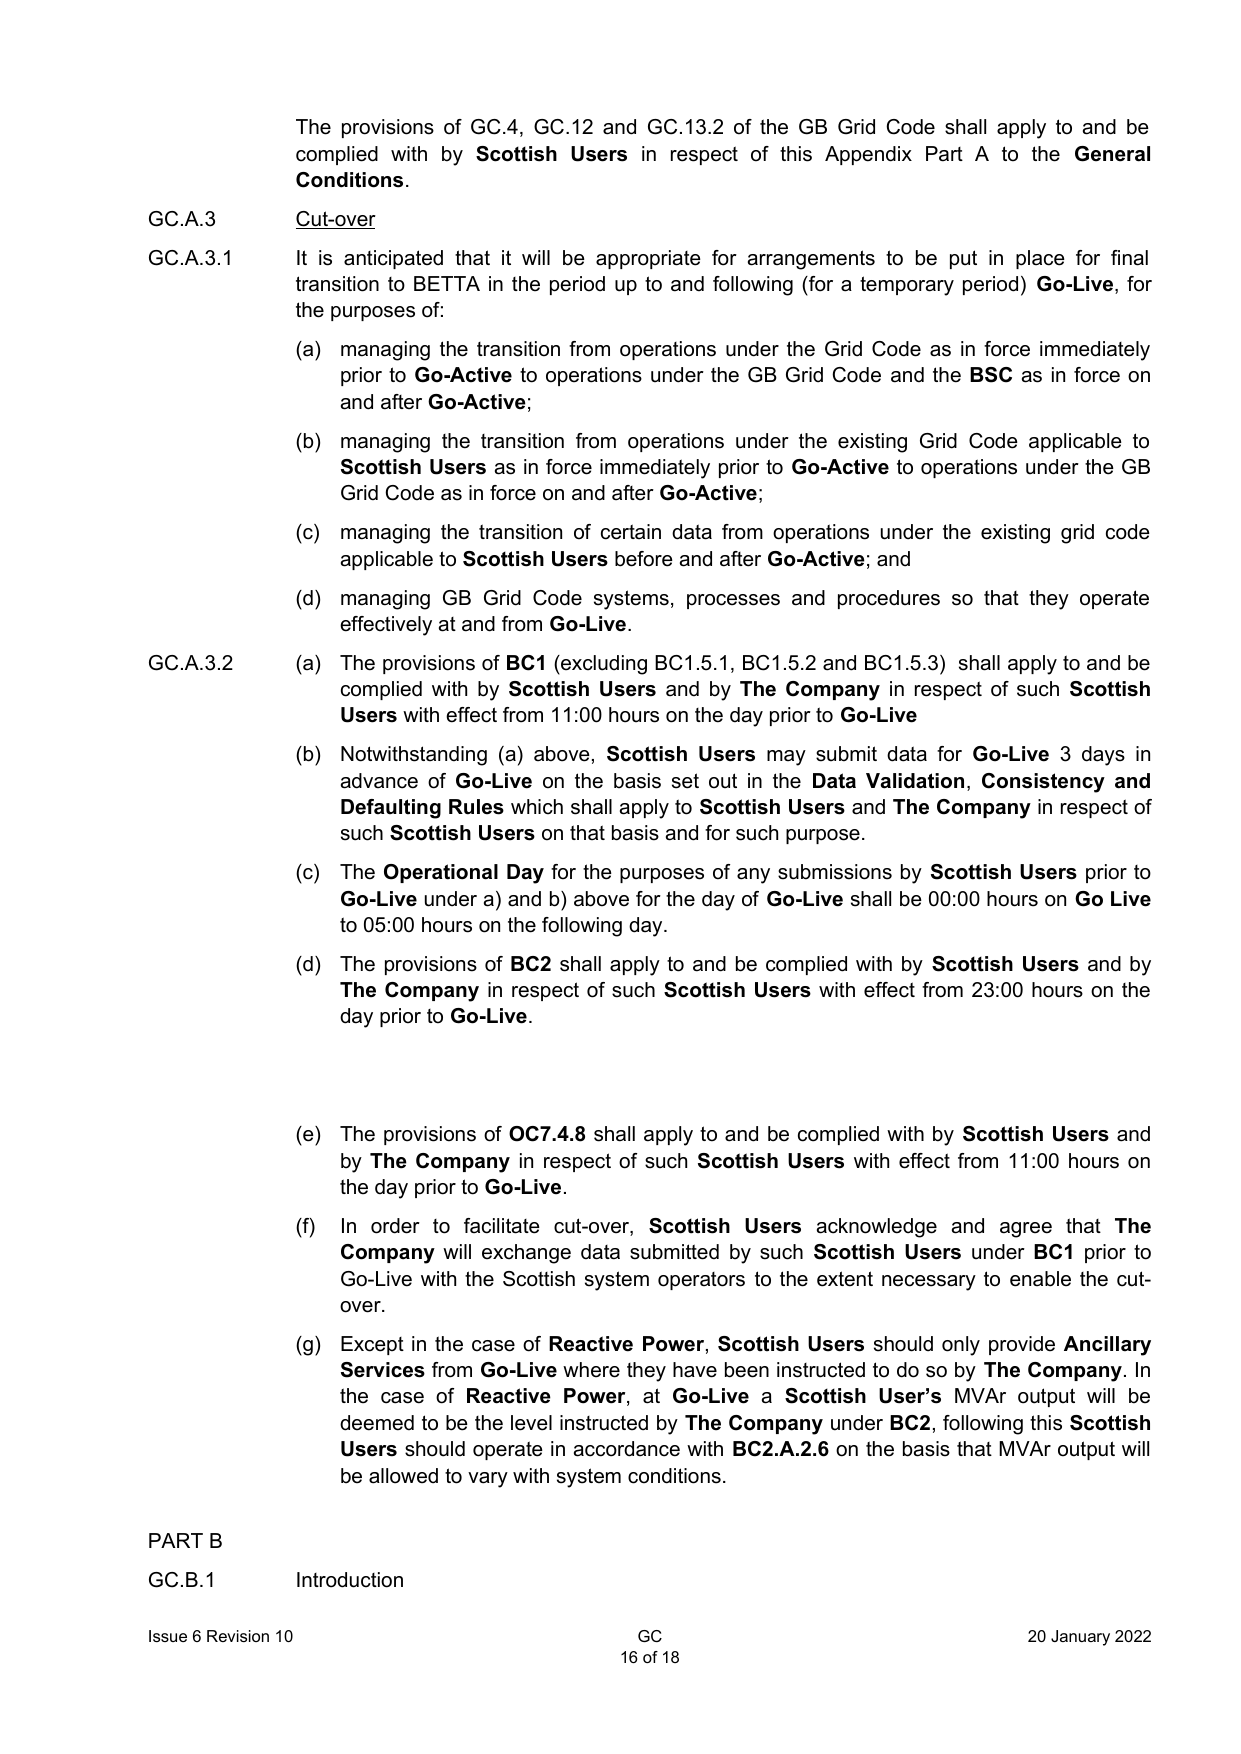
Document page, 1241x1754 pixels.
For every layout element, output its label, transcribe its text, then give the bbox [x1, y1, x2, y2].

text GC.A.3.2 (a) The provisions of BC1 (excluding BC1.5.1, BC1.5.2 and BC1.5.3) shall apply to and be complied with by Scottish Users and by The Company in respect of such Scottish Users with effect from 11:00 hours on the day prior to Go-Live [148, 651, 1152, 727]
text (e) The provisions of OC7.4.8 shall apply to and be complied with by Scottish Users and by The Company in respect of such Scottish Users with effect from 11:00 hours on the day prior to Go-Live. [295, 1122, 1152, 1199]
text (b) managing the transition from operations under the existing Grid Code applicable to Scottish Users as in force immediately prior to Go-Active to operations under the GB Grid Code as in force on and after Go-Active; [295, 428, 1152, 505]
text The provisions of GC.4, GC.12 and GC.13.2 of the GB Grid Code shall apply to and be complied with by Scottish Users in respect of this Appendix Part A to the General Conditions. [148, 115, 1152, 192]
text (d) managing GB Grid Code systems, processes and procedures so that they operate effectively at and from Go-Live. [295, 585, 1152, 636]
text GC.A.3.1 It is anticipated that it will be appropriate for arrangements to be put in place for final transition to BETTA in the period up to and following (for a temporary period) Go-Live, for the purposes of: [148, 245, 1152, 322]
text (f) In order to facilitate cut-over, Scottish Users acknowledge and agree that The Company will exchange data submitted by such Scottish Users under BC1 prior to Go-Live with the Scottish system operators to the extent necessary to enable the cut-over. [295, 1214, 1152, 1317]
text (a) managing the transition from operations under the Grid Code as in force immediately prior to Go-Active to operations under the GB Grid Code and the BSC as in force on and after Go-Active; [295, 337, 1152, 414]
text (c) The Operational Day for the purposes of any submissions by Scottish Users prior to Go-Live under a) and b) above for the day of Go-Live shall be 00:00 hours on Go Live to 05:00 hours on the following day. [295, 860, 1152, 937]
text (b) Notwithstanding (a) above, Scottish Users may submit data for Go-Live 3 days in advance of Go-Live on the basis set out in the Data Validation, Consistency and Defaulting Rules which shall apply to Scottish Users and The Company in respect of such Scottish Users on that basis and for such purpose. [295, 742, 1152, 845]
text GC.B.1 Introduction [148, 1567, 1152, 1591]
text (g) Except in the case of Reactive Power, Scottish Users should only provide Ancillary Services from Go-Live where they have been instructed to do so by The Company. In the case of Reactive Power, at Go-Live a Scottish User’s MVAr output will be deemed to be the level instructed by The Company under BC2, following this Scottish Users should operate in accordance with BC2.A.2.6 on the basis that MVAr output will be allowed to vary with system conditions. [295, 1332, 1152, 1487]
text PART B [148, 1529, 1152, 1553]
text (c) managing the transition of certain data from operations under the existing grid code applicable to Scottish Users before and after Go-Active; and [295, 520, 1152, 570]
text (d) The provisions of BC2 shall apply to and be complied with by Scottish Users and by The Company in respect of such Scottish Users with effect from 23:00 hours on the day prior to Go-Live. [295, 952, 1152, 1028]
text GC.A.3 Cut-over [148, 207, 1152, 231]
